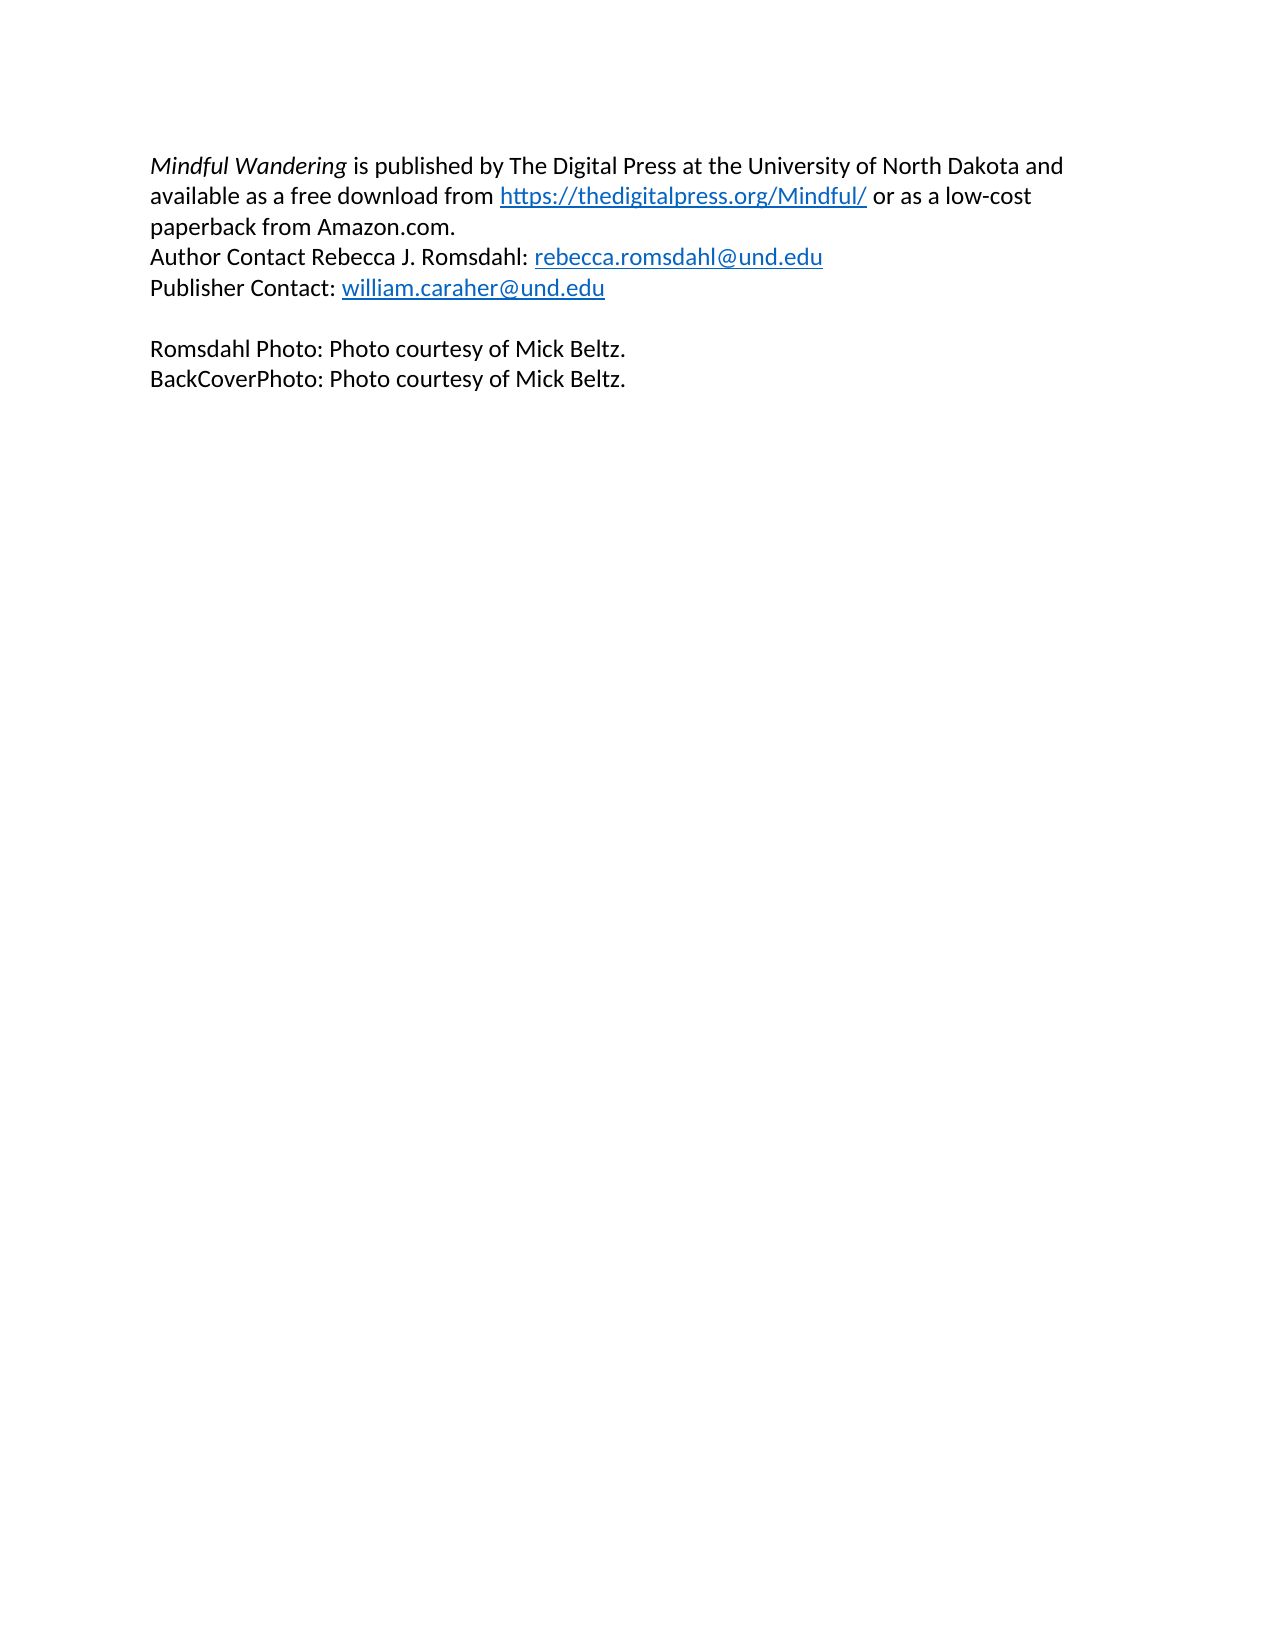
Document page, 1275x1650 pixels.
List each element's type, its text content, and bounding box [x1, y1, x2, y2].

text Romsdahl Photo: Photo courtesy of Mick Beltz. [150, 333, 1125, 364]
text Mindful Wandering is published by The Digital Press at the University of North Dakota and available as a free download from https://thedigitalpress.org/Mindful/ or as a low-cost paperback from Amazon.com. [150, 150, 1125, 242]
text BackCoverPhoto: Photo courtesy of Mick Beltz. [150, 364, 1125, 394]
text Publisher Contact: william.caraher@und.edu [150, 272, 1125, 303]
text Author Contact Rebecca J. Romsdahl: rebecca.romsdahl@und.edu [150, 242, 1125, 272]
